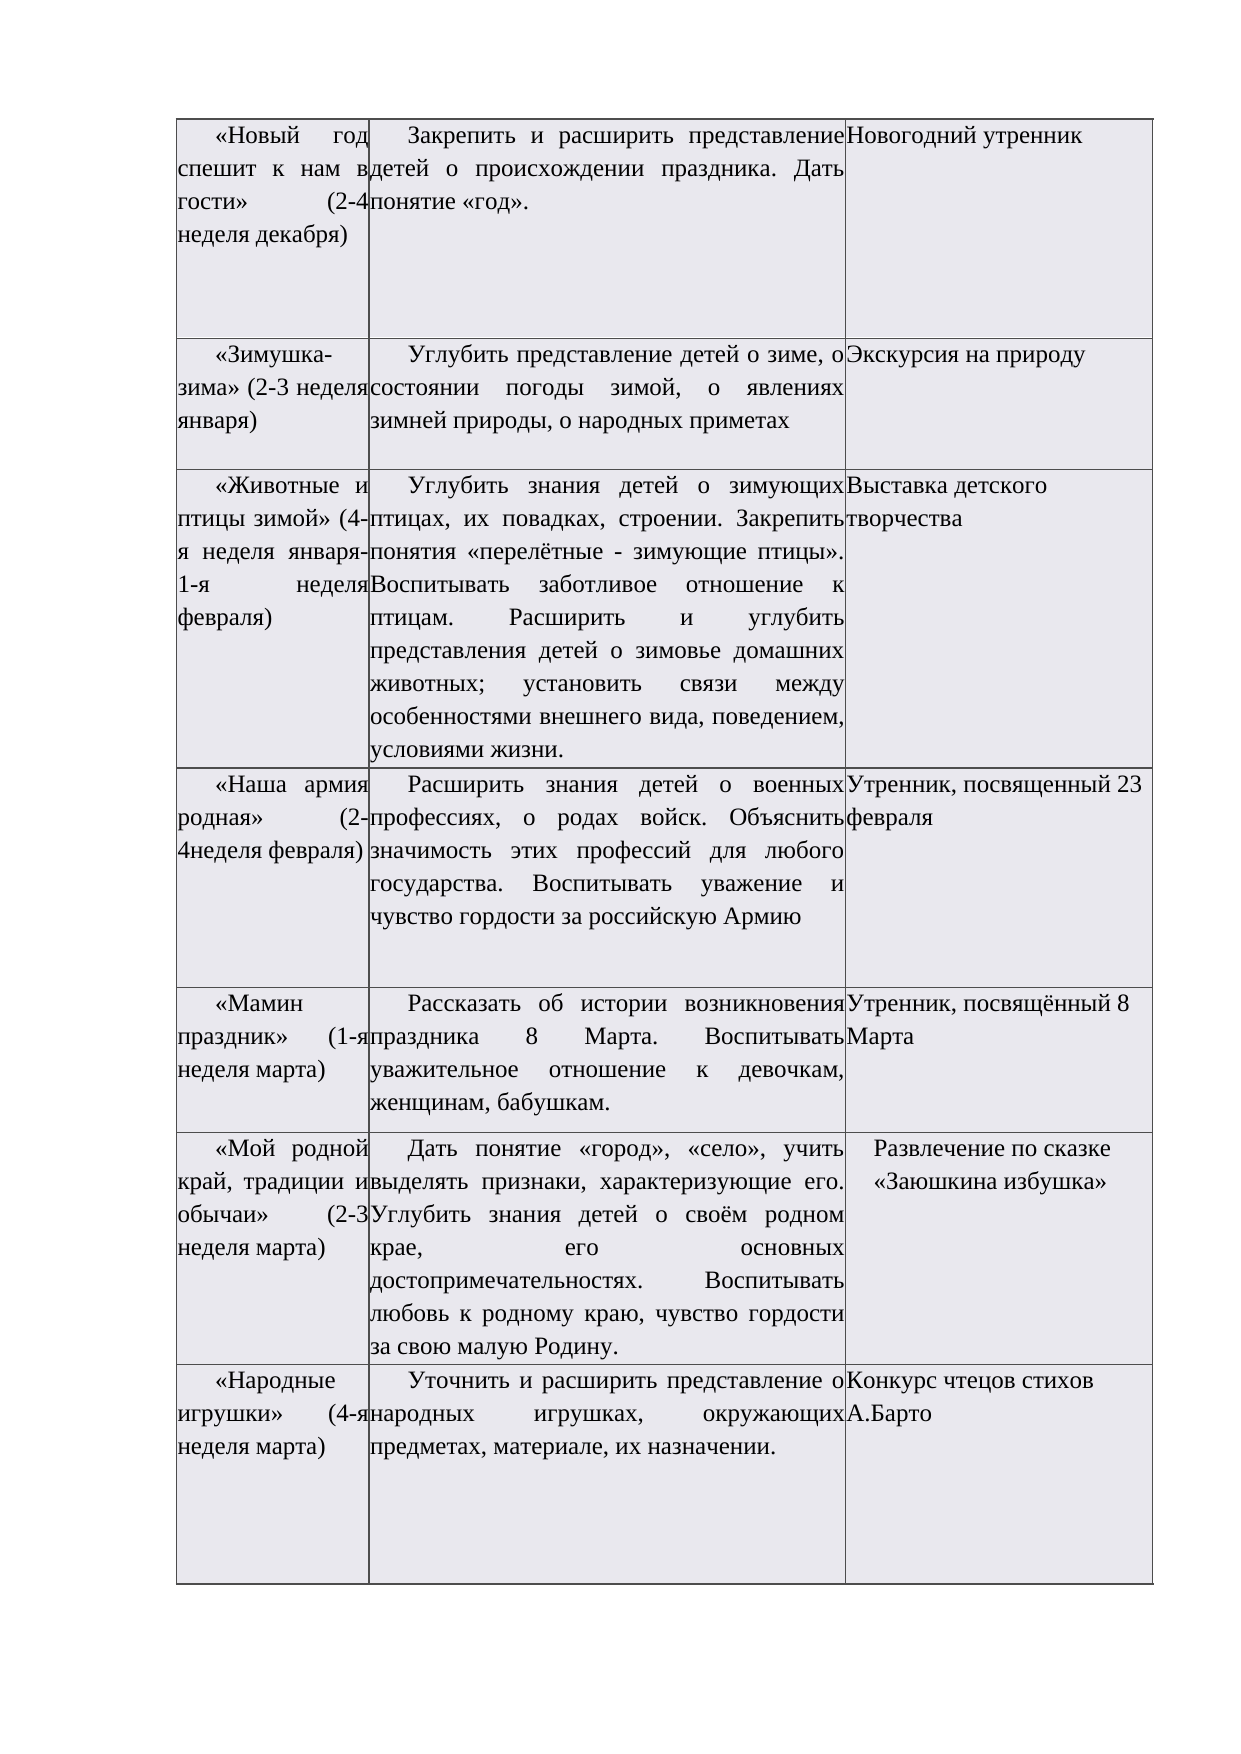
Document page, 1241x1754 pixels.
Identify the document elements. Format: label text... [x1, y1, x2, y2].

table_cell Рассказать об истории возникновения праздника 8 Марта. Воспитывать уважительное отношение к девочкам, женщинам, бабушкам. [370, 988, 845, 1131]
table_cell Утренник, посвященный 23 февраля [846, 769, 1152, 986]
table_cell Углубить представление детей о зиме, о состоянии погоды зимой, о явлениях зимней природы, о народных приметах [370, 339, 845, 469]
table_cell Уточнить и расширить представление о народных игрушках, окружающих предметах, материале, их назначении. [370, 1365, 845, 1583]
table_cell Выставка детского творчества [846, 470, 1152, 767]
table_cell Развлечение по сказке «Заюшкина избушка» [846, 1133, 1152, 1364]
table_cell Новогодний утренник [846, 120, 1152, 337]
table_cell «Новый год спешит к нам в гости» (2-4 неделя декабря) [177, 120, 368, 337]
table_cell «Наша армия родная» (2-4неделя февраля) [177, 769, 368, 986]
table_cell Конкурс чтецов стихов А.Барто [846, 1365, 1152, 1583]
table_cell «Зимушка-зима» (2-3 неделя января) [177, 339, 368, 469]
table_cell Дать понятие «город», «село», учить выделять признаки, характеризующие его. Углубить знания детей о своём родном крае, его основных достопримечательностях. Воспитывать любовь к родному краю, чувство гордости за свою малую Родину. [370, 1133, 845, 1364]
table_cell Углубить знания детей о зимующих птицах, их повадках, строении. Закрепить понятия «перелётные - зимующие птицы». Воспитывать заботливое отношение к птицам. Расширить и углубить представления детей о зимовье домашних животных; установить связи между особенностями внешнего вида, поведением, условиями жизни. [370, 470, 845, 767]
table_cell «Мой родной край, традиции и обычаи» (2-3 неделя марта) [177, 1133, 368, 1364]
table_cell «Животные и птицы зимой» (4-я неделя января-1-я неделя февраля) [177, 470, 368, 767]
table_cell «Мамин праздник» (1-я неделя марта) [177, 988, 368, 1131]
table_cell Экскурсия на природу [846, 339, 1152, 469]
table_cell Утренник, посвящённый 8 Марта [846, 988, 1152, 1131]
table_cell «Народные игрушки» (4-я неделя марта) [177, 1365, 368, 1583]
table_cell Расширить знания детей о военных профессиях, о родах войск. Объяснить значимость этих профессий для любого государства. Воспитывать уважение и чувство гордости за российскую Армию [370, 769, 845, 986]
table_cell Закрепить и расширить представление детей о происхождении праздника. Дать понятие «год». [370, 120, 845, 337]
